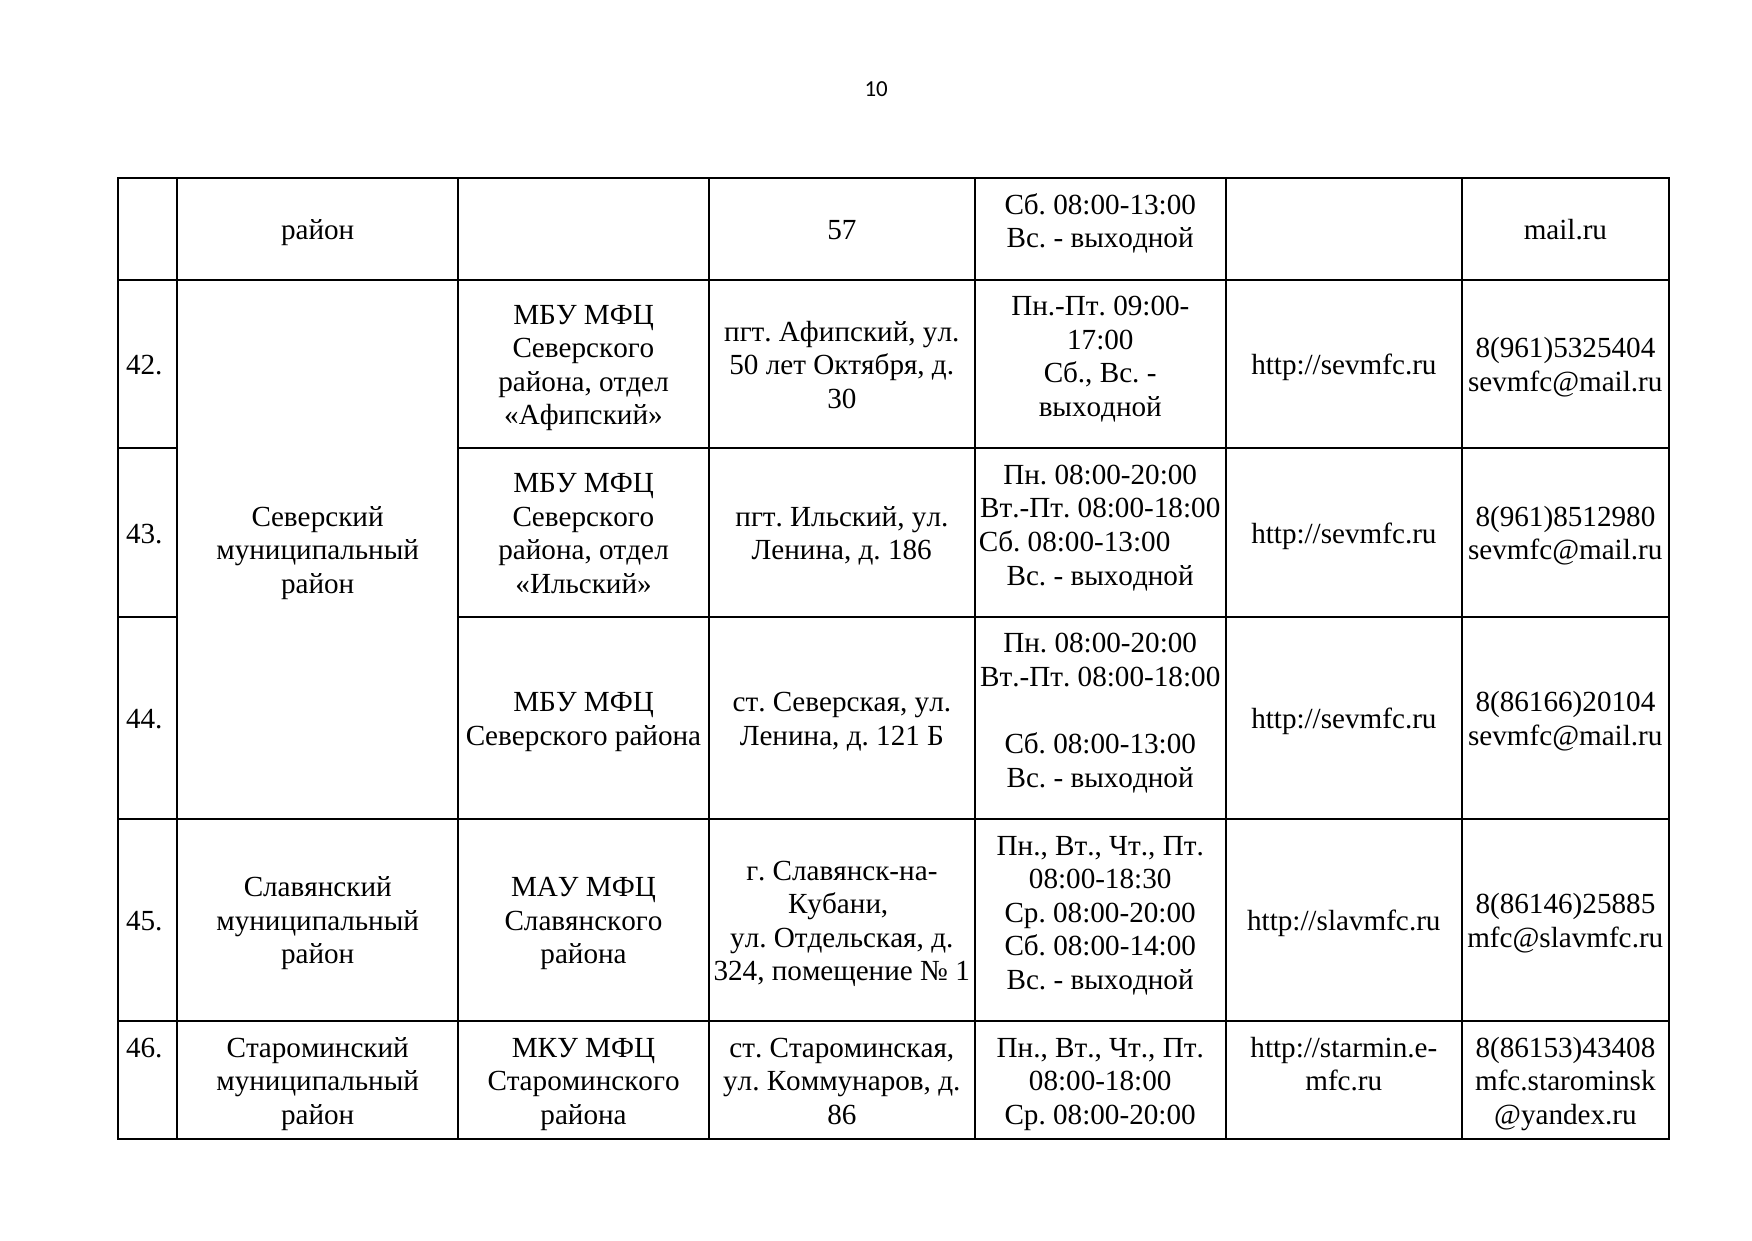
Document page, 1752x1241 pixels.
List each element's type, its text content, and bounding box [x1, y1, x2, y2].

table_cell Славянский муниципальный район [178, 820, 457, 1020]
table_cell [459, 1022, 708, 1138]
table_cell http://sevmfc.ru [1227, 618, 1461, 818]
table_cell [119, 449, 176, 616]
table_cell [1227, 1022, 1461, 1138]
table_cell 8(961)8512980 sevmfc@mail.ru [1463, 449, 1668, 616]
table_cell пгт. Ильский, ул. Ленина, д. 186 [710, 449, 974, 616]
table_cell [119, 1022, 176, 1138]
table_cell Пн. 08:00-20:00 Вт.-Пт. 08:00-18:00 Сб. 08:00-13:00 Вс. - выходной [976, 618, 1225, 818]
table_cell ст. Северская, ул. Ленина, д. 121 Б [710, 618, 974, 818]
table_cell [1463, 179, 1668, 279]
table_cell МБУ МФЦ Северского района [459, 618, 708, 818]
table_cell 8(961)5325404 sevmfc@mail.ru [1463, 281, 1668, 447]
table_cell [710, 179, 974, 279]
table_cell МБУ МФЦ Северского района, отдел «Ильский» [459, 449, 708, 616]
table_cell г. Славянск-на-Кубани, ул. Отдельская, д. 324, помещение № 1 [710, 820, 974, 1020]
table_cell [1463, 1022, 1668, 1138]
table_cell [459, 179, 708, 279]
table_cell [178, 179, 457, 279]
table_cell [119, 281, 176, 447]
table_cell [710, 1022, 974, 1138]
table_cell Пн., Вт., Чт., Пт. 08:00-18:30 Ср. 08:00-20:00 Сб. 08:00-14:00 Вс. - выходной [976, 820, 1225, 1020]
table_cell пгт. Афипский, ул. 50 лет Октября, д. 30 [710, 281, 974, 447]
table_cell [976, 179, 1225, 279]
table_cell Пн. 08:00-20:00 Вт.-Пт. 08:00-18:00 Сб. 08:00-13:00 Вс. - выходной [976, 449, 1225, 616]
table_cell [119, 820, 176, 1020]
table_cell Северский муниципальный район [178, 281, 457, 818]
table_cell 8(86146)25885 mfc@slavmfc.ru [1463, 820, 1668, 1020]
table_cell http://sevmfc.ru [1227, 449, 1461, 616]
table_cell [976, 1022, 1225, 1138]
table_cell http://sevmfc.ru [1227, 281, 1461, 447]
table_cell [1227, 179, 1461, 279]
table_cell 8(86166)20104 sevmfc@mail.ru [1463, 618, 1668, 818]
table_cell [119, 179, 176, 279]
table_cell Пн.-Пт. 09:00-17:00 Сб., Вс. - выходной [976, 281, 1225, 447]
table_cell МБУ МФЦ Северского района, отдел «Афипский» [459, 281, 708, 447]
table_cell [119, 618, 176, 818]
table_cell МАУ МФЦ Славянского района [459, 820, 708, 1020]
table_cell http://slavmfc.ru [1227, 820, 1461, 1020]
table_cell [178, 1022, 457, 1138]
